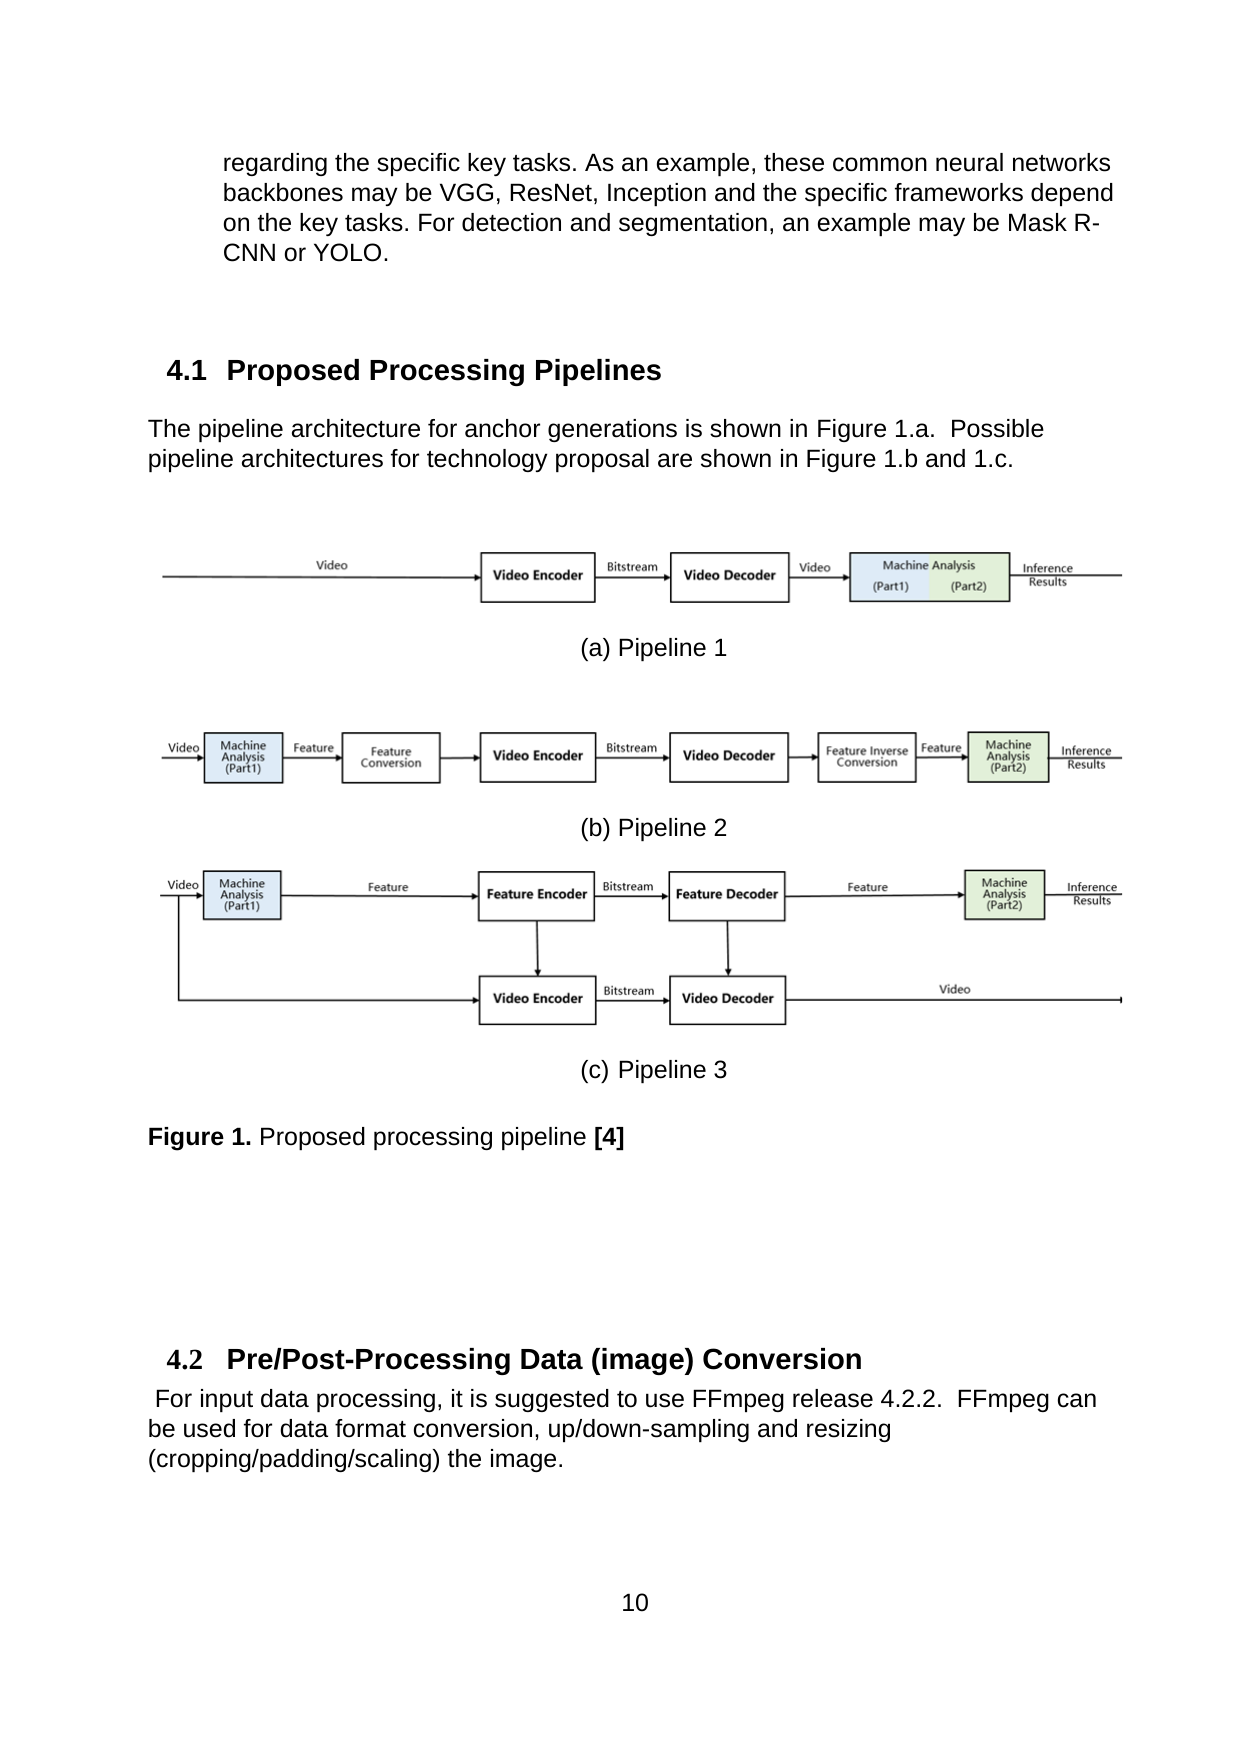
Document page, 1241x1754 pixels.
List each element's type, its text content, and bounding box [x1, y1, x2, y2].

picture [158, 727, 1123, 788]
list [185, 148, 1122, 267]
table_cell [148, 854, 1122, 1043]
table_cell Pipeline 1 [148, 620, 1122, 715]
picture [158, 866, 1123, 1031]
text For input data processing, it is suggested to use FFmpeg release 4.2.2. FFmpeg can be used for data format conversion, up/down-sampling and resizing (cropping/padding/scaling) the image. [148, 1384, 1122, 1473]
picture [158, 547, 1123, 608]
table_header [148, 535, 1122, 620]
table_cell [148, 715, 1122, 800]
text Figure . Proposed processing pipeline [148, 1122, 1122, 1150]
table_cell Pipeline 3 [148, 1043, 1122, 1097]
table_cell Pipeline 2 [148, 800, 1122, 854]
subtitle Pre/Post-Processing Data (image) Conversion [166, 1342, 1122, 1376]
text The pipeline architecture for anchor generations is shown in Figure 1.a. Possible pipeline architectures for technology proposal are shown in Figure 1.b and 1.c. [148, 413, 1122, 472]
subtitle Proposed Processing Pipelines [166, 353, 1122, 387]
